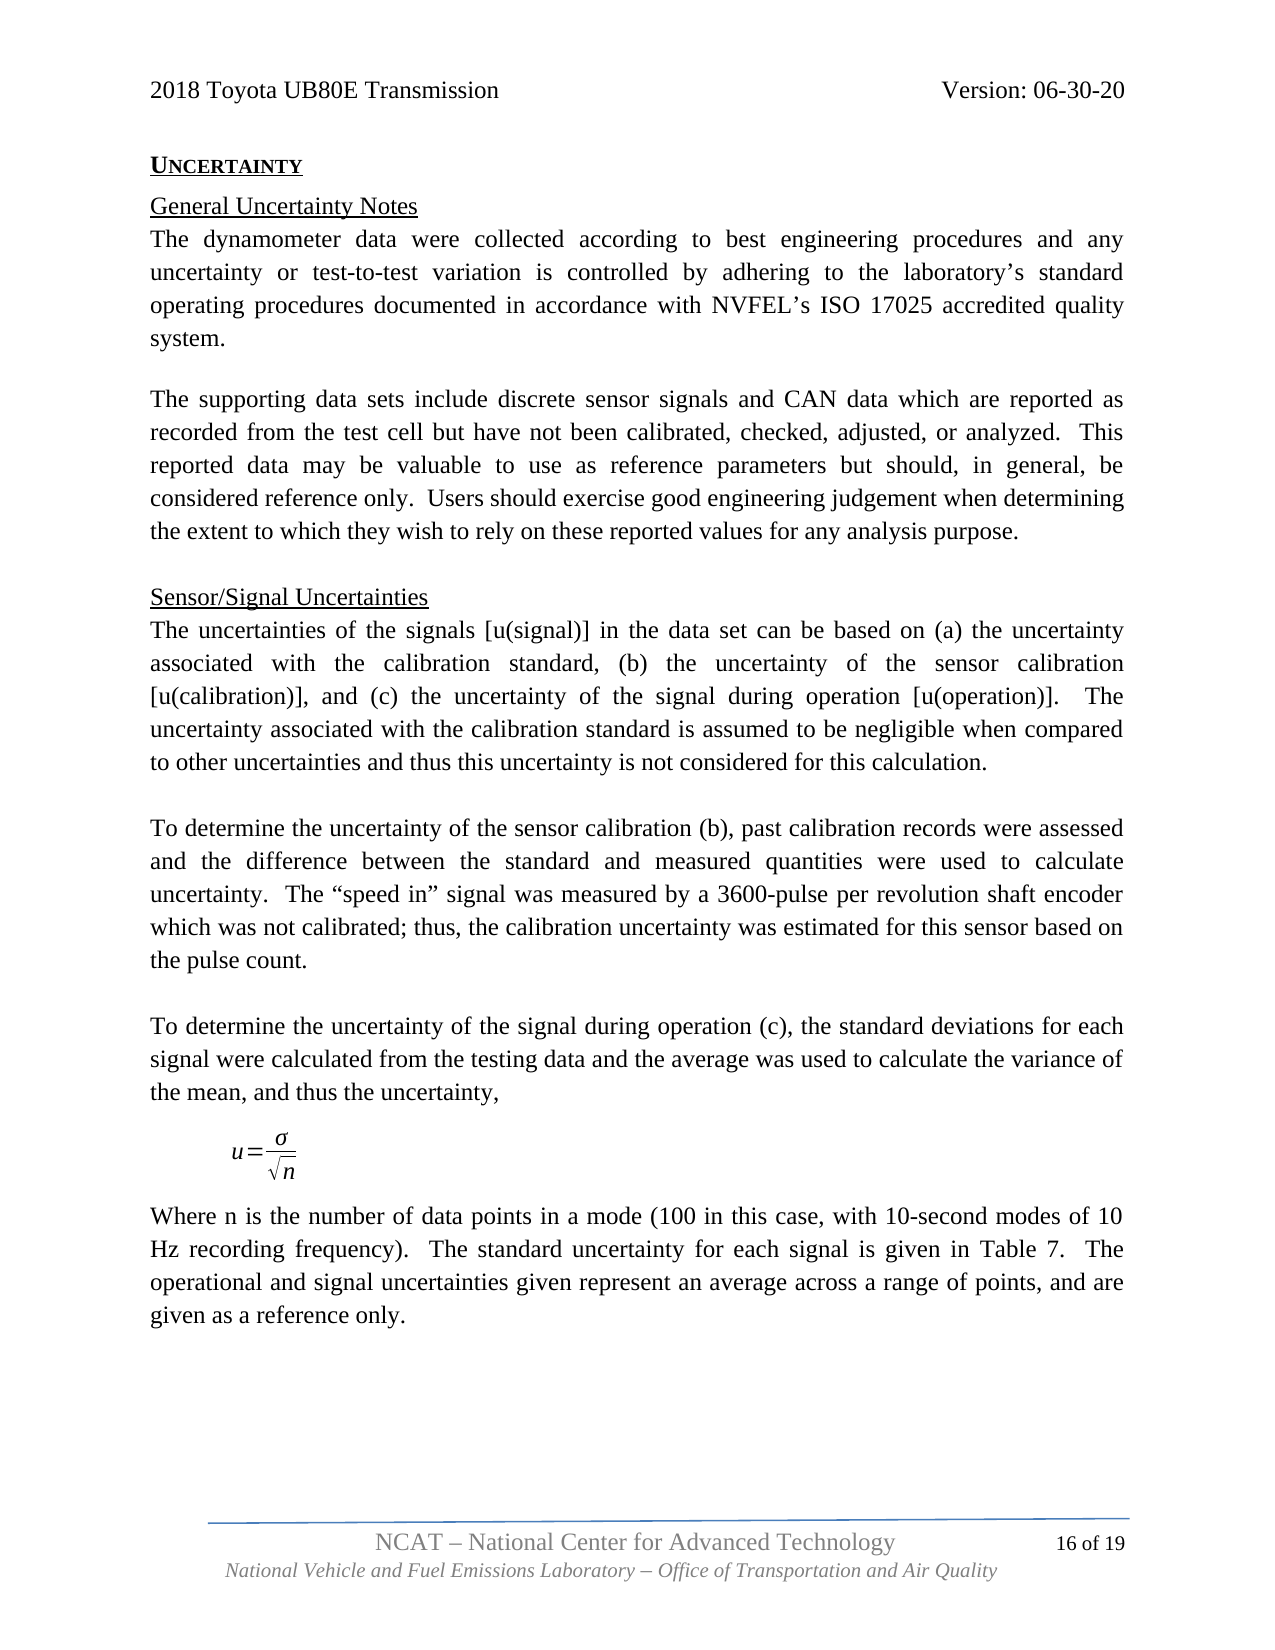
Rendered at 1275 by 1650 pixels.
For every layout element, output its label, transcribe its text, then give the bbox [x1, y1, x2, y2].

text Sensor/Signal Uncertainties [150, 582, 1125, 611]
text The supporting data sets include discrete sensor signals and CAN data which are reported as recorded from the test cell but have not been calibrated, checked, adjusted, or analyzed. This reported data may be valuable to use as reference parameters but should, in general, be considered reference only. Users should exercise good engineering judgement when determining the extent to which they wish to rely on these reported values for any analysis purpose. [150, 384, 1125, 545]
text General Uncertainty Notes [150, 191, 1125, 220]
text To determine the uncertainty of the signal during operation (c), the standard deviations for each signal were calculated from the testing data and the average was used to calculate the variance of the mean, and thus the uncertainty, [150, 1011, 1125, 1106]
subtitle Uncertainty [150, 150, 1125, 179]
text Where n is the number of data points in a mode (100 in this case, with 10-second modes of 10 Hz recording frequency). The standard uncertainty for each signal is given in Table 7. The operational and signal uncertainties given represent an average across a range of points, and are given as a reference only. [150, 1201, 1125, 1329]
text To determine the uncertainty of the sensor calibration (b), past calibration records were assessed and the difference between the standard and measured quantities were used to calculate uncertainty. The “speed in” signal was measured by a 3600-pulse per revolution shaft encoder which was not calibrated; thus, the calibration uncertainty was estimated for this sensor based on the pulse count. [150, 813, 1125, 974]
text The uncertainties of the signals [u(signal)] in the data set can be based on (a) the uncertainty associated with the calibration standard, (b) the uncertainty of the sensor calibration [u(calibration)], and (c) the uncertainty of the signal during operation [u(operation)]. The uncertainty associated with the calibration standard is assumed to be negligible when compared to other uncertainties and thus this uncertainty is not considered for this calculation. [150, 615, 1125, 776]
text The dynamometer data were collected according to best engineering procedures and any uncertainty or test-to-test variation is controlled by adhering to the laboratory’s standard operating procedures documented in accordance with NVFEL’s ISO 17025 accredited quality system. [150, 224, 1125, 352]
